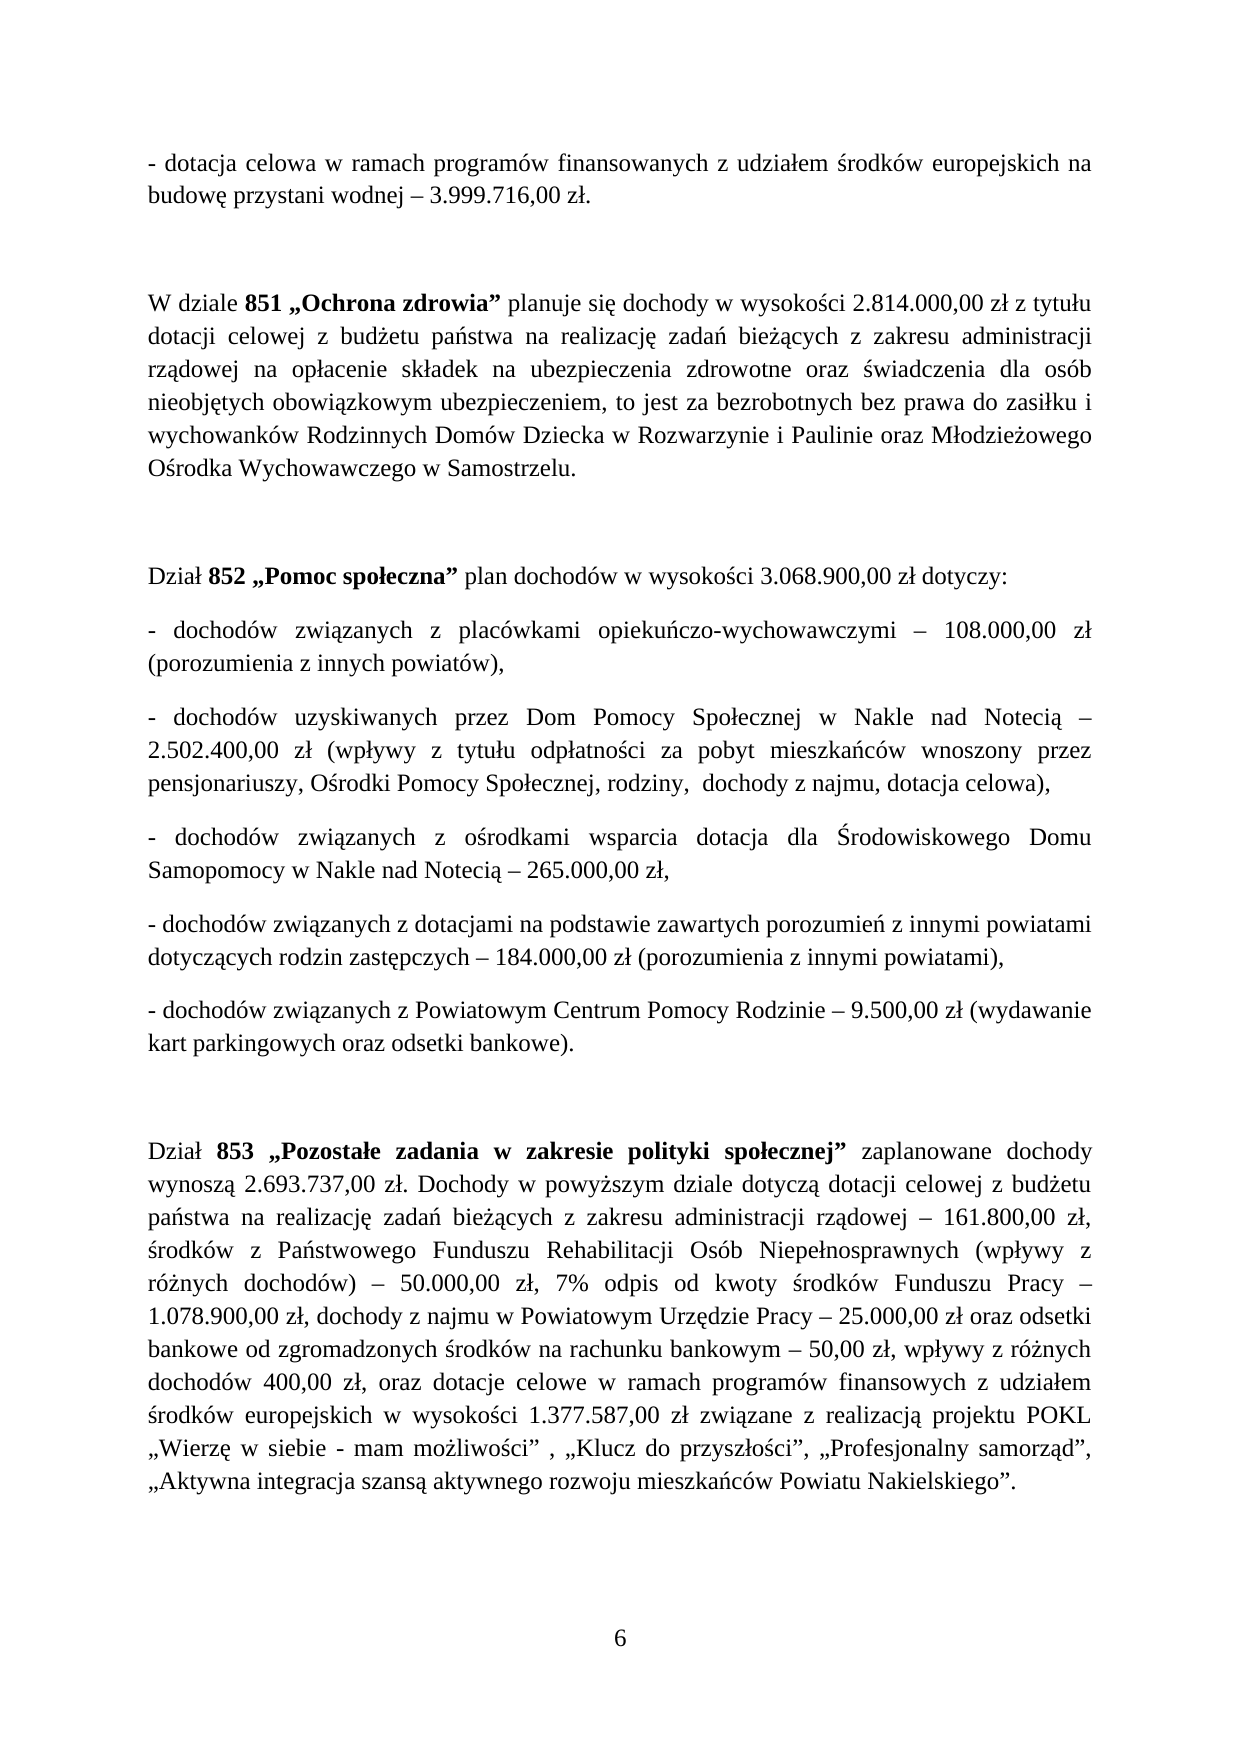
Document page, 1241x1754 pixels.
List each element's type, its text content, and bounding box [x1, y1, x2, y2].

text - dochodów związanych z ośrodkami wsparcia dotacja dla Środowiskowego Domu Samopomocy w Nakle nad Notecią – 265.000,00 zł, [148, 822, 1093, 883]
text - dotacja celowa w ramach programów finansowanych z udziałem środków europejskich na budowę przystani wodnej – 3.999.716,00 zł. [148, 148, 1093, 209]
text - dochodów związanych z Powiatowym Centrum Pomocy Rodzinie – 9.500,00 zł (wydawanie kart parkingowych oraz odsetki bankowe). [148, 996, 1093, 1057]
text - dochodów związanych z dotacjami na podstawie zawartych porozumień z innymi powiatami dotyczących rodzin zastępczych – 184.000,00 zł (porozumienia z innymi powiatami), [148, 909, 1093, 970]
text - dochodów związanych z placówkami opiekuńczo-wychowawczymi – 108.000,00 zł (porozumienia z innych powiatów), [148, 615, 1093, 677]
text - dochodów uzyskiwanych przez Dom Pomocy Społecznej w Nakle nad Notecią – 2.502.400,00 zł (wpływy z tytułu odpłatności za pobyt mieszkańców wnoszony przez pensjonariuszy, Ośrodki Pomocy Społecznej, rodziny, dochody z najmu, dotacja celowa), [148, 702, 1093, 797]
text Dział 852 „Pomoc społeczna” plan dochodów w wysokości 3.068.900,00 zł dotyczy: [148, 561, 1093, 590]
text W dziale 851 „Ochrona zdrowia” planuje się dochody w wysokości 2.814.000,00 zł z tytułu dotacji celowej z budżetu państwa na realizację zadań bieżących z zakresu administracji rządowej na opłacenie składek na ubezpieczenia zdrowotne oraz świadczenia dla osób nieobjętych obowiązkowym ubezpieczeniem, to jest za bezrobotnych bez prawa do zasiłku i wychowanków Rodzinnych Domów Dziecka w Rozwarzynie i Paulinie oraz Młodzieżowego Ośrodka Wychowawczego w Samostrzelu. [148, 288, 1093, 482]
text Dział 853 „Pozostałe zadania w zakresie polityki społecznej” zaplanowane dochody wynoszą 2.693.737,00 zł. Dochody w powyższym dziale dotyczą dotacji celowej z budżetu państwa na realizację zadań bieżących z zakresu administracji rządowej – 161.800,00 zł, środków z Państwowego Funduszu Rehabilitacji Osób Niepełnosprawnych (wpływy z różnych dochodów) – 50.000,00 zł, 7% odpis od kwoty środków Funduszu Pracy – 1.078.900,00 zł, dochody z najmu w Powiatowym Urzędzie Pracy – 25.000,00 zł oraz odsetki bankowe od zgromadzonych środków na rachunku bankowym – 50,00 zł, wpływy z różnych dochodów 400,00 zł, oraz dotacje celowe w ramach programów finansowych z udziałem środków europejskich w wysokości 1.377.587,00 zł związane z realizacją projektu POKL „Wierzę w siebie - mam możliwości” , „Klucz do przyszłości”, „Profesjonalny samorząd”, „Aktywna integracja szansą aktywnego rozwoju mieszkańców Powiatu Nakielskiego”. [148, 1136, 1093, 1495]
